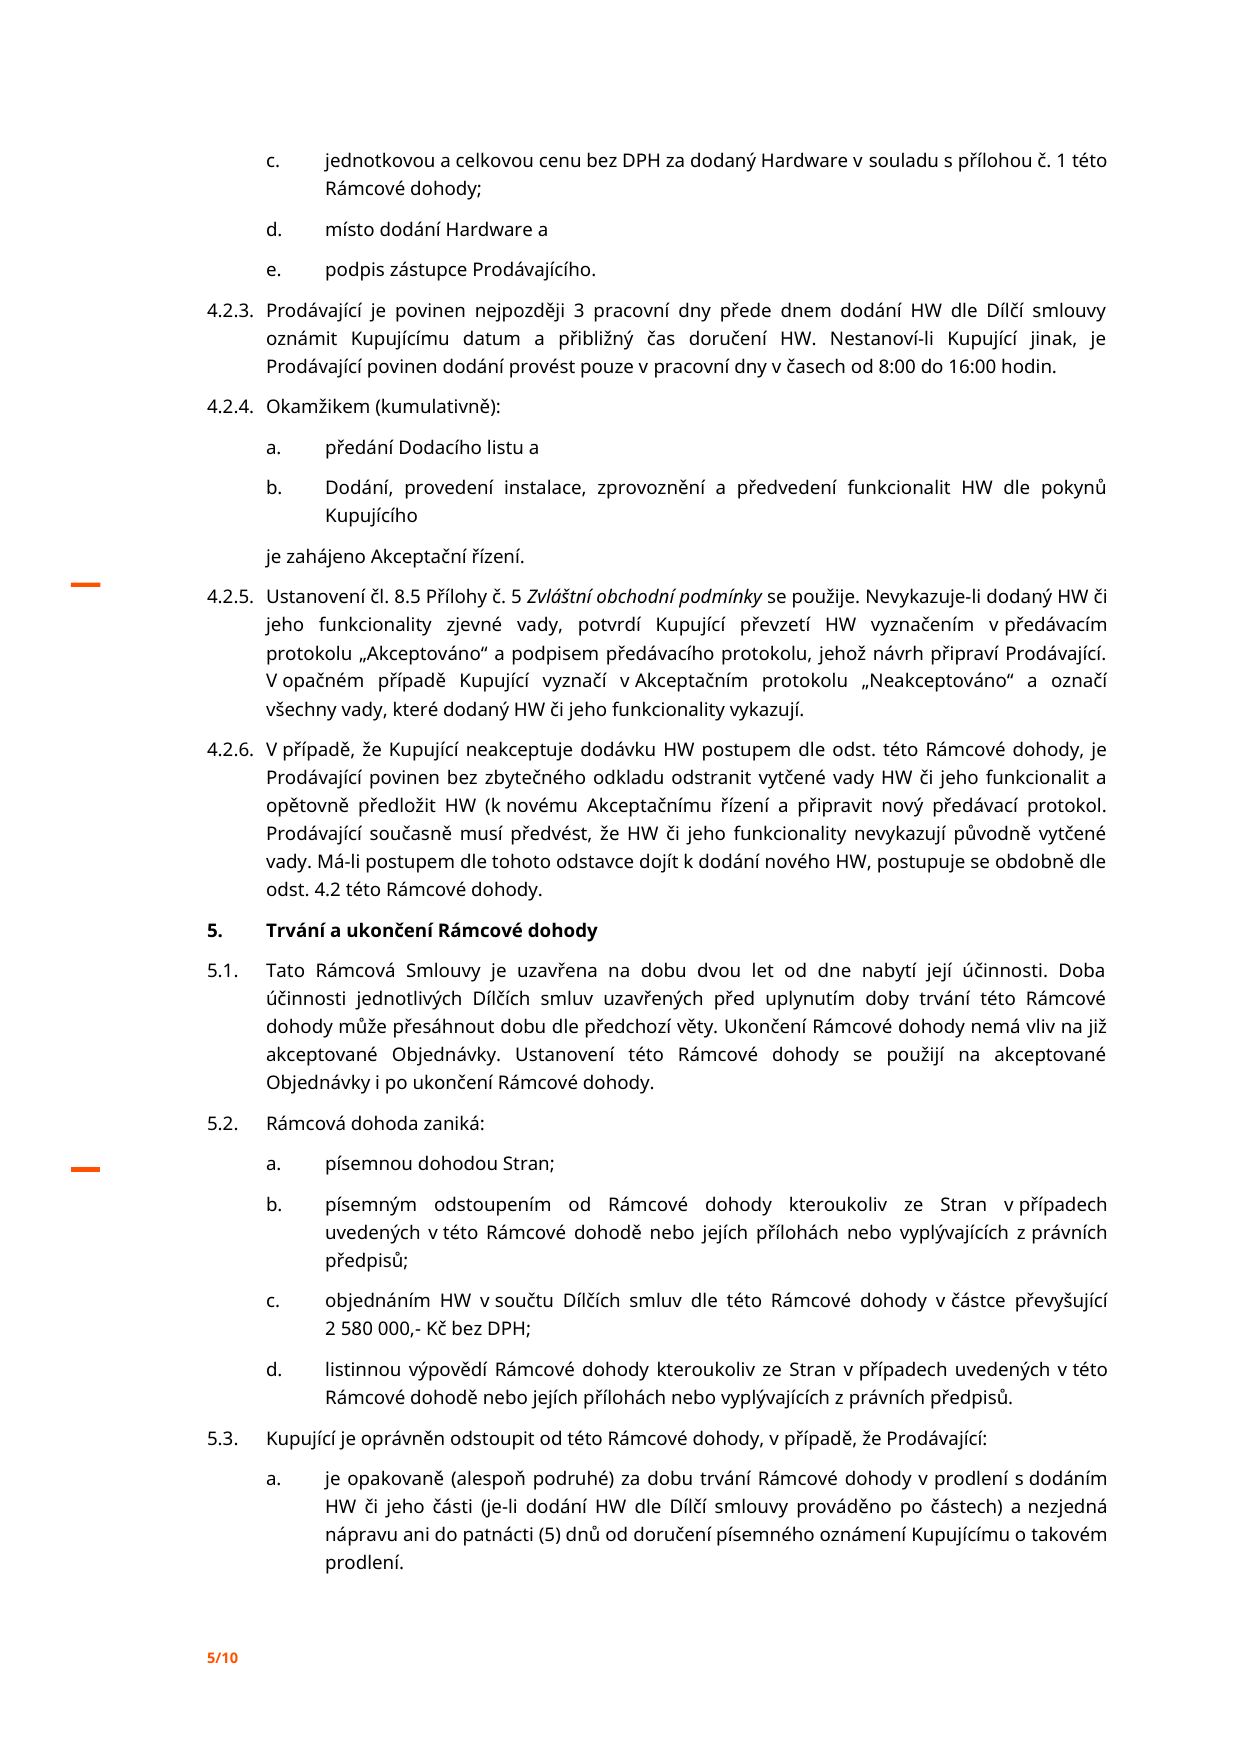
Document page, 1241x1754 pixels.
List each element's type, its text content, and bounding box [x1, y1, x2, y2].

text jednotkovou a celkovou cenu bez DPH za dodaný Hardware v souladu s přílohou č. 1 této Rámcové dohody; [266, 147, 1107, 201]
text Ustanovení čl. 8.5 Přílohy č. 5 Zvláštní obchodní podmínky se použije. Nevykazuje-li dodaný HW či jeho funkcionality zjevné vady, potvrdí Kupující převzetí HW vyznačením v předávacím protokolu „Akceptováno“ a podpisem předávacího protokolu, jehož návrh připraví Prodávající. V opačném případě Kupující vyznačí v Akceptačním protokolu „Neakceptováno“ a označí všechny vady, které dodaný HW či jeho funkcionality vykazují. [207, 584, 1107, 721]
text listinnou výpovědí Rámcové dohody kteroukoliv ze Stran v případech uvedených v této Rámcové dohodě nebo jejích přílohách nebo vyplývajících z právních předpisů. [266, 1356, 1107, 1410]
text Kupující je oprávněn odstoupit od této Rámcové dohody, v případě, že Prodávající: [207, 1425, 1107, 1450]
text podpis zástupce Prodávajícího. [266, 257, 1107, 282]
text písemnou dohodou Stran; [266, 1151, 1107, 1176]
text V případě, že Kupující neakceptuje dodávku HW postupem dle odst. této Rámcové dohody, je Prodávající povinen bez zbytečného odkladu odstranit vytčené vady HW či jeho funkcionalit a opětovně předložit HW (k novému Akceptačnímu řízení a připravit nový předávací protokol. Prodávající současně musí předvést, že HW či jeho funkcionality nevykazují původně vytčené vady. Má-li postupem dle tohoto odstavce dojít k dodání nového HW, postupuje se obdobně dle odst. 4.2 této Rámcové dohody. [207, 736, 1107, 902]
text Okamžikem (kumulativně): [207, 394, 1107, 419]
text písemným odstoupením od Rámcové dohody kteroukoliv ze Stran v případech uvedených v této Rámcové dohodě nebo jejích přílohách nebo vyplývajících z právních předpisů; [266, 1191, 1107, 1273]
text místo dodání Hardware a [266, 216, 1107, 242]
text je opakovaně (alespoň podruhé) za dobu trvání Rámcové dohody v prodlení s dodáním HW či jeho části (je-li dodání HW dle Dílčí smlouvy prováděno po částech) a nezjedná nápravu ani do patnácti (5) dnů od doručení písemného oznámení Kupujícímu o takovém prodlení. [266, 1465, 1107, 1575]
text předání Dodacího listu a [266, 434, 1107, 460]
text Prodávající je povinen nejpozději 3 pracovní dny přede dnem dodání HW dle Dílčí smlouvy oznámit Kupujícímu datum a přibližný čas doručení HW. Nestanoví-li Kupující jinak, je Prodávající povinen dodání provést pouze v pracovní dny v časech od 8:00 do 16:00 hodin. [207, 297, 1107, 379]
text Rámcová dohoda zaniká: [207, 1110, 1107, 1136]
text objednáním HW v součtu Dílčích smluv dle této Rámcové dohody v částce převyšující 2 580 000,- Kč bez DPH; [266, 1288, 1107, 1341]
text Trvání a ukončení Rámcové dohody [207, 917, 1107, 942]
text Dodání, provedení instalace, zprovoznění a předvedení funkcionalit HW dle pokynů Kupujícího [266, 475, 1107, 528]
text je zahájeno Akceptační řízení. [266, 543, 1107, 569]
text Tato Rámcová Smlouvy je uzavřena na dobu dvou let od dne nabytí její účinnosti. Doba účinnosti jednotlivých Dílčích smluv uzavřených před uplynutím doby trvání této Rámcové dohody může přesáhnout dobu dle předchozí věty. Ukončení Rámcové dohody nemá vliv na již akceptované Objednávky. Ustanovení této Rámcové dohody se použijí na akceptované Objednávky i po ukončení Rámcové dohody. [207, 957, 1107, 1095]
